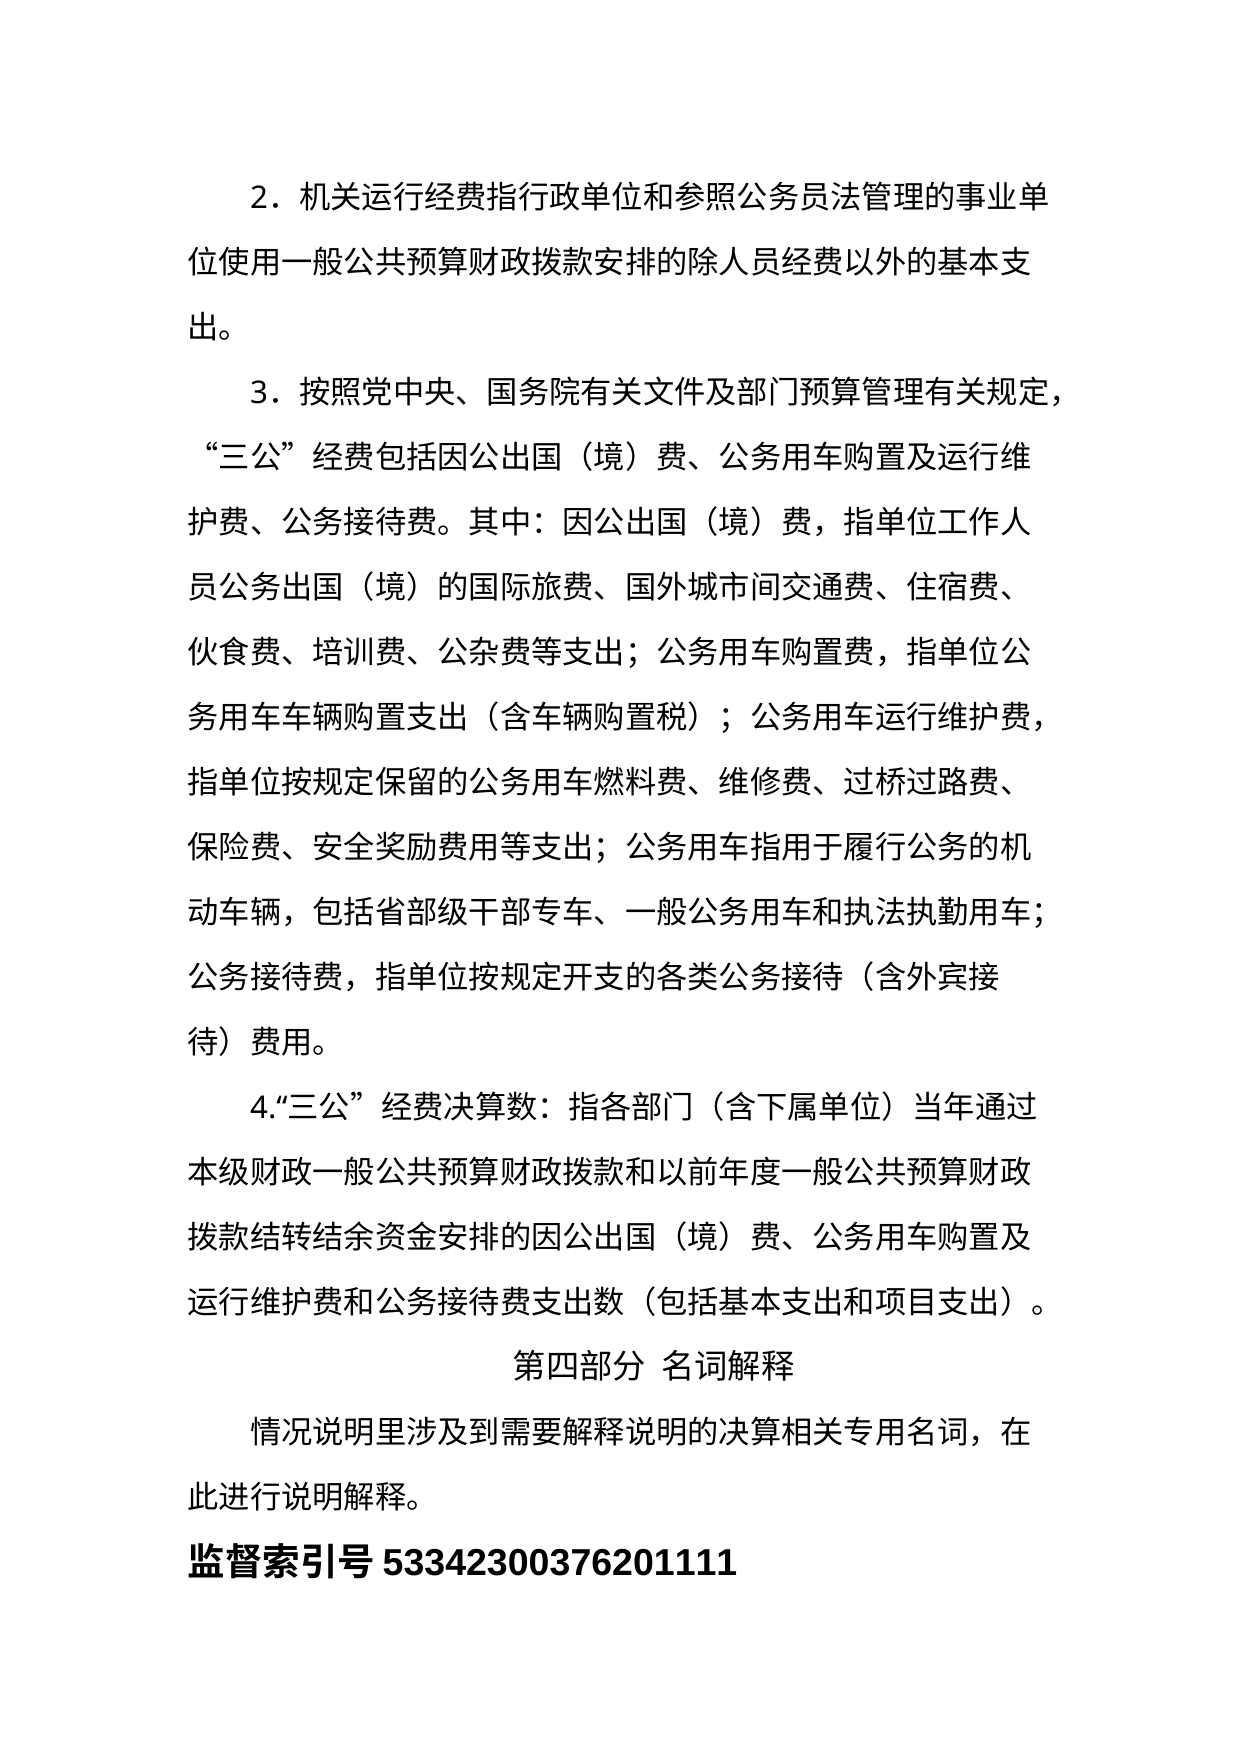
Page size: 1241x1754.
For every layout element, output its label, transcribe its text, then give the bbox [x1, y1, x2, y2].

text 3．按照党中央、国务院有关文件及部门预算管理有关规定，“三公”经费包括因公出国（境）费、公务用车购置及运行维护费、公务接待费。其中：因公出国（境）费，指单位工作人员公务出国（境）的国际旅费、国外城市间交通费、住宿费、伙食费、培训费、公杂费等支出；公务用车购置费，指单位公务用车车辆购置支出（含车辆购置税）；公务用车运行维护费，指单位按规定保留的公务用车燃料费、维修费、过桥过路费、保险费、安全奖励费用等支出；公务用车指用于履行公务的机动车辆，包括省部级干部专车、一般公务用车和执法执勤用车；公务接待费，指单位按规定开支的各类公务接待（含外宾接待）费用。 [187, 357, 1053, 1072]
text 2．机关运行经费指行政单位和参照公务员法管理的事业单位使用一般公共预算财政拨款安排的除人员经费以外的基本支出。 [187, 162, 1053, 357]
text 情况说明里涉及到需要解释说明的决算相关专用名词，在此进行说明解释。 [187, 1397, 1053, 1527]
text 第四部分 名词解释 [187, 1332, 1053, 1397]
text 监督索引号53342300376201111 [187, 1527, 1053, 1592]
text 4.“三公”经费决算数：指各部门（含下属单位）当年通过本级财政一般公共预算财政拨款和以前年度一般公共预算财政拨款结转结余资金安排的因公出国（境）费、公务用车购置及运行维护费和公务接待费支出数（包括基本支出和项目支出）。 [187, 1072, 1053, 1332]
